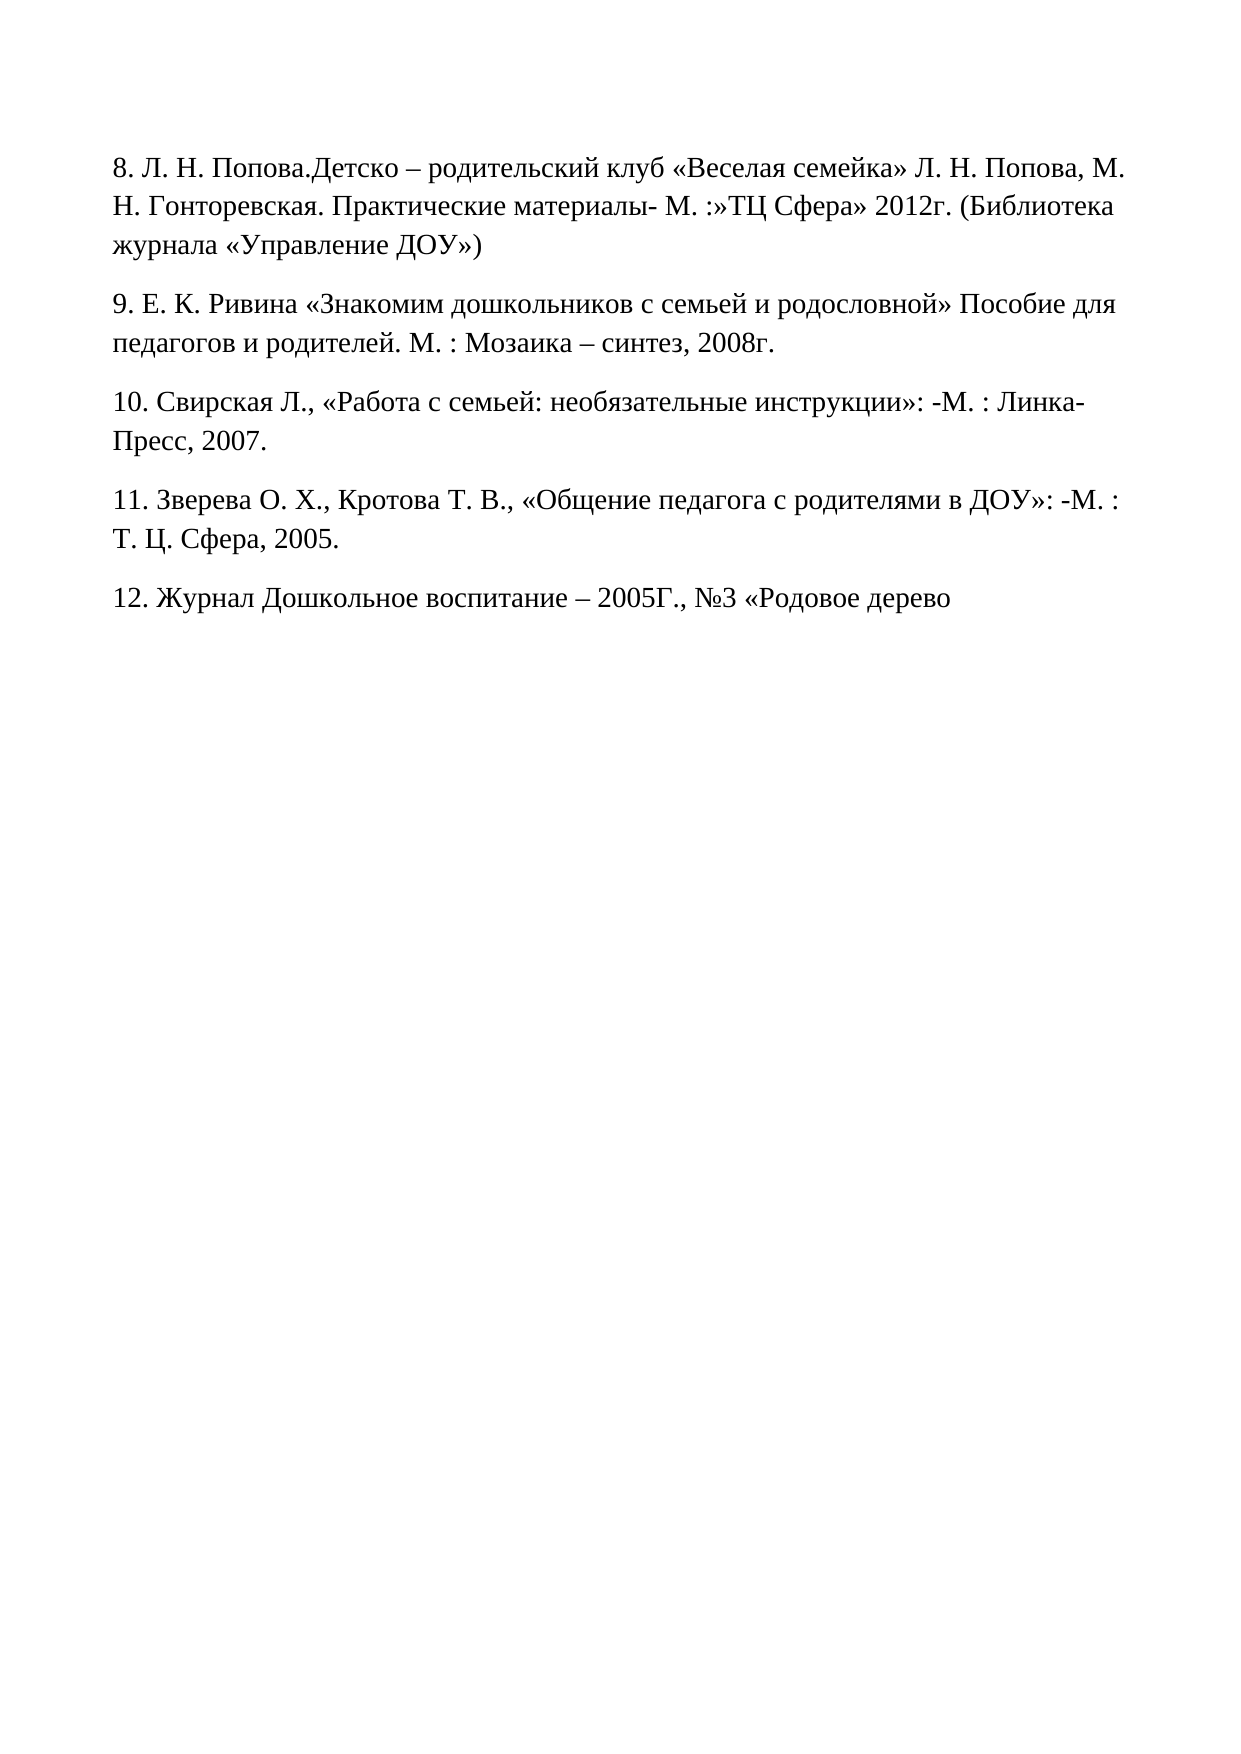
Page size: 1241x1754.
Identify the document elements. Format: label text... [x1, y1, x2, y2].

text 9. Е. К. Ривина «Знакомим дошкольников с семьей и родословной» Пособие для педагогов и родителей. М. : Мозаика – синтез, 2008г. [112, 286, 1128, 358]
text 12. Журнал Дошкольное воспитание – 2005Г., №3 «Родовое дерево [112, 580, 1128, 614]
text 8. Л. Н. Попова.Детско – родительский клуб «Веселая семейка» Л. Н. Попова, М. Н. Гонторевская. Практические материалы- М. :»ТЦ Сфера» 2012г. (Библиотека журнала «Управление ДОУ») [112, 150, 1128, 261]
text 10. Свирская Л., «Работа с семьей: необязательные инструкции»: -М. : Линка- Пресс, 2007. [112, 384, 1128, 456]
text 11. Зверева О. Х., Кротова Т. В., «Общение педагога с родителями в ДОУ»: -М. : Т. Ц. Сфера, 2005. [112, 482, 1128, 554]
